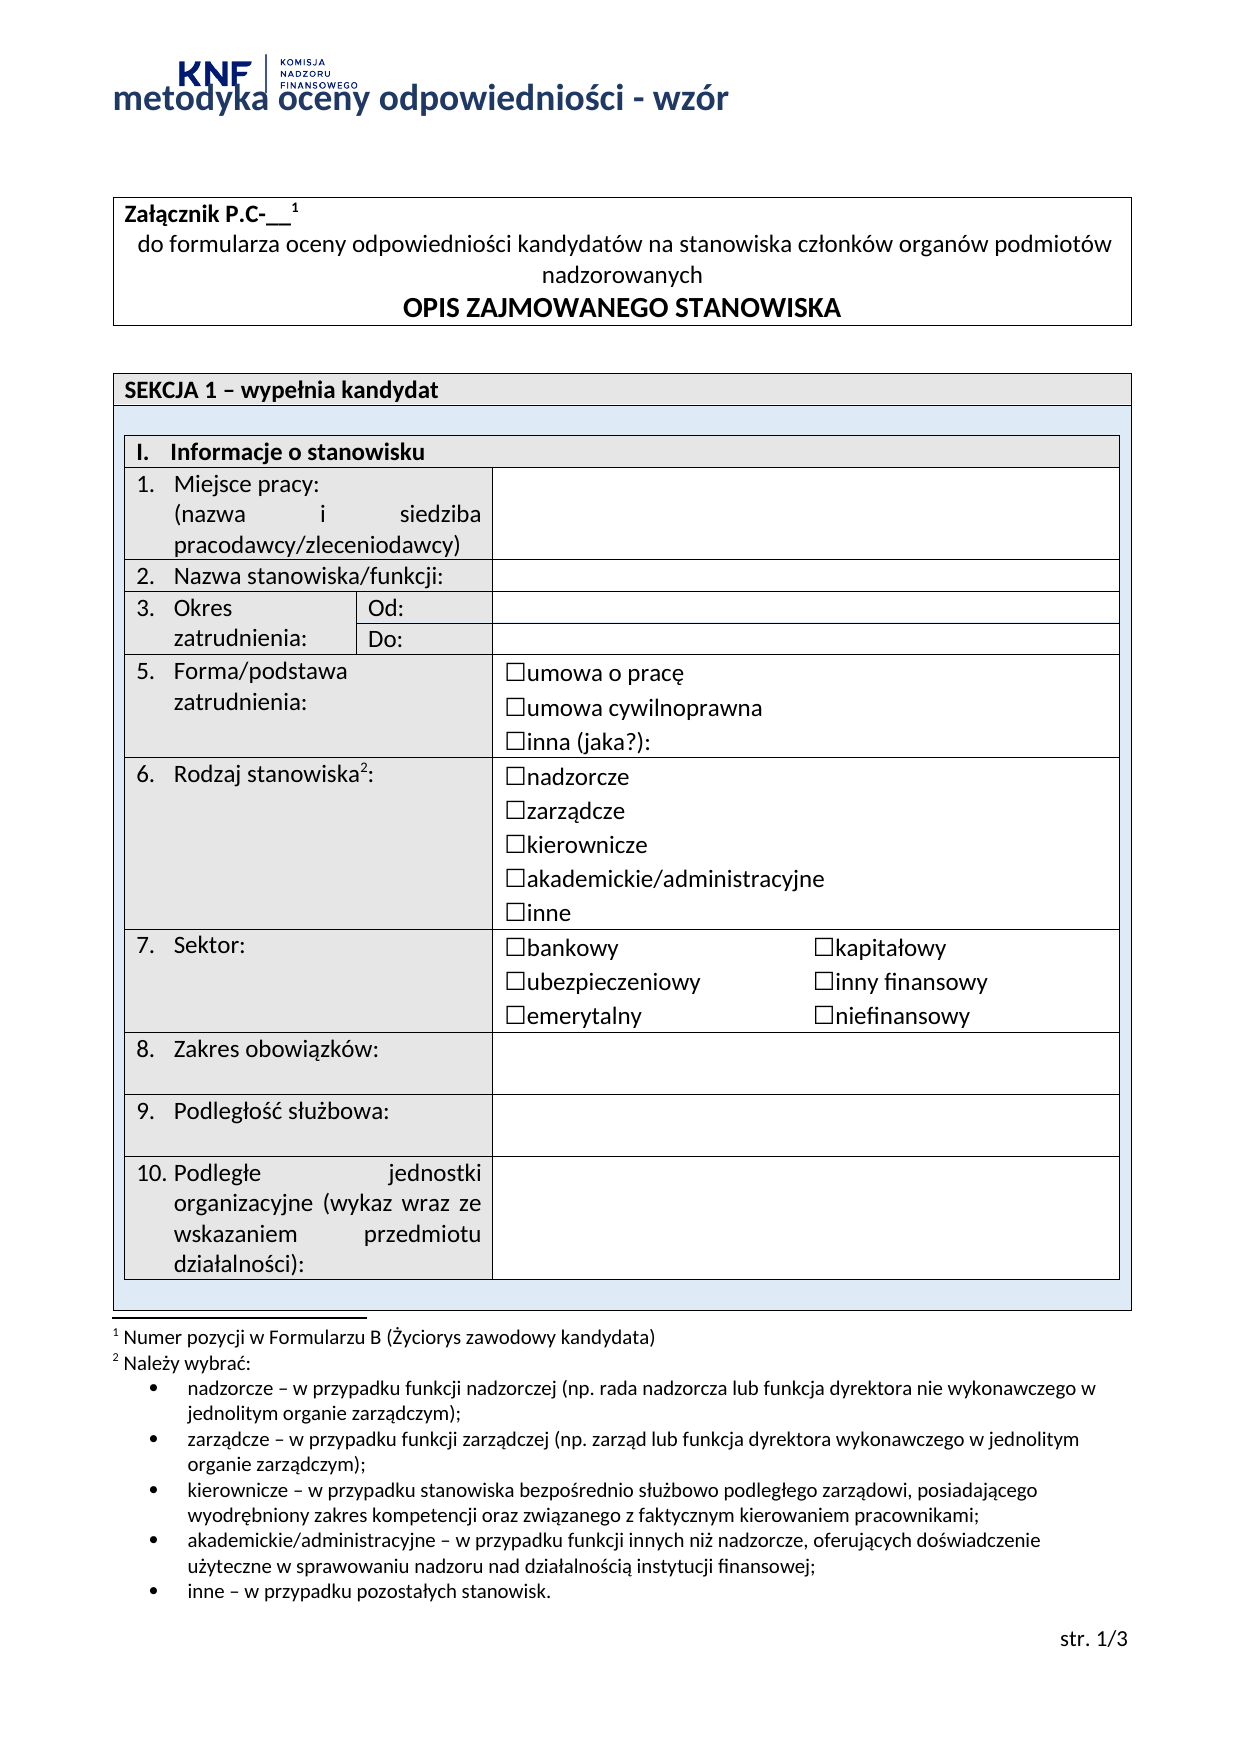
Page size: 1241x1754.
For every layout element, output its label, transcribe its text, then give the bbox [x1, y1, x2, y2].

table_header Załącznik P.C-__ do formularza oceny odpowiedniości kandydatów na stanowiska członków organów podmiotów nadzorowanych OPIS ZAJMOWANEGO STANOWISKA [114, 198, 1131, 325]
picture [283, 95, 291, 107]
picture [339, 95, 345, 107]
picture [180, 95, 188, 107]
picture [201, 95, 208, 107]
table_header SEKCJA 1 – wypełnia kandydat [114, 374, 1131, 404]
picture [165, 41, 370, 107]
table_cell [114, 406, 1131, 1310]
